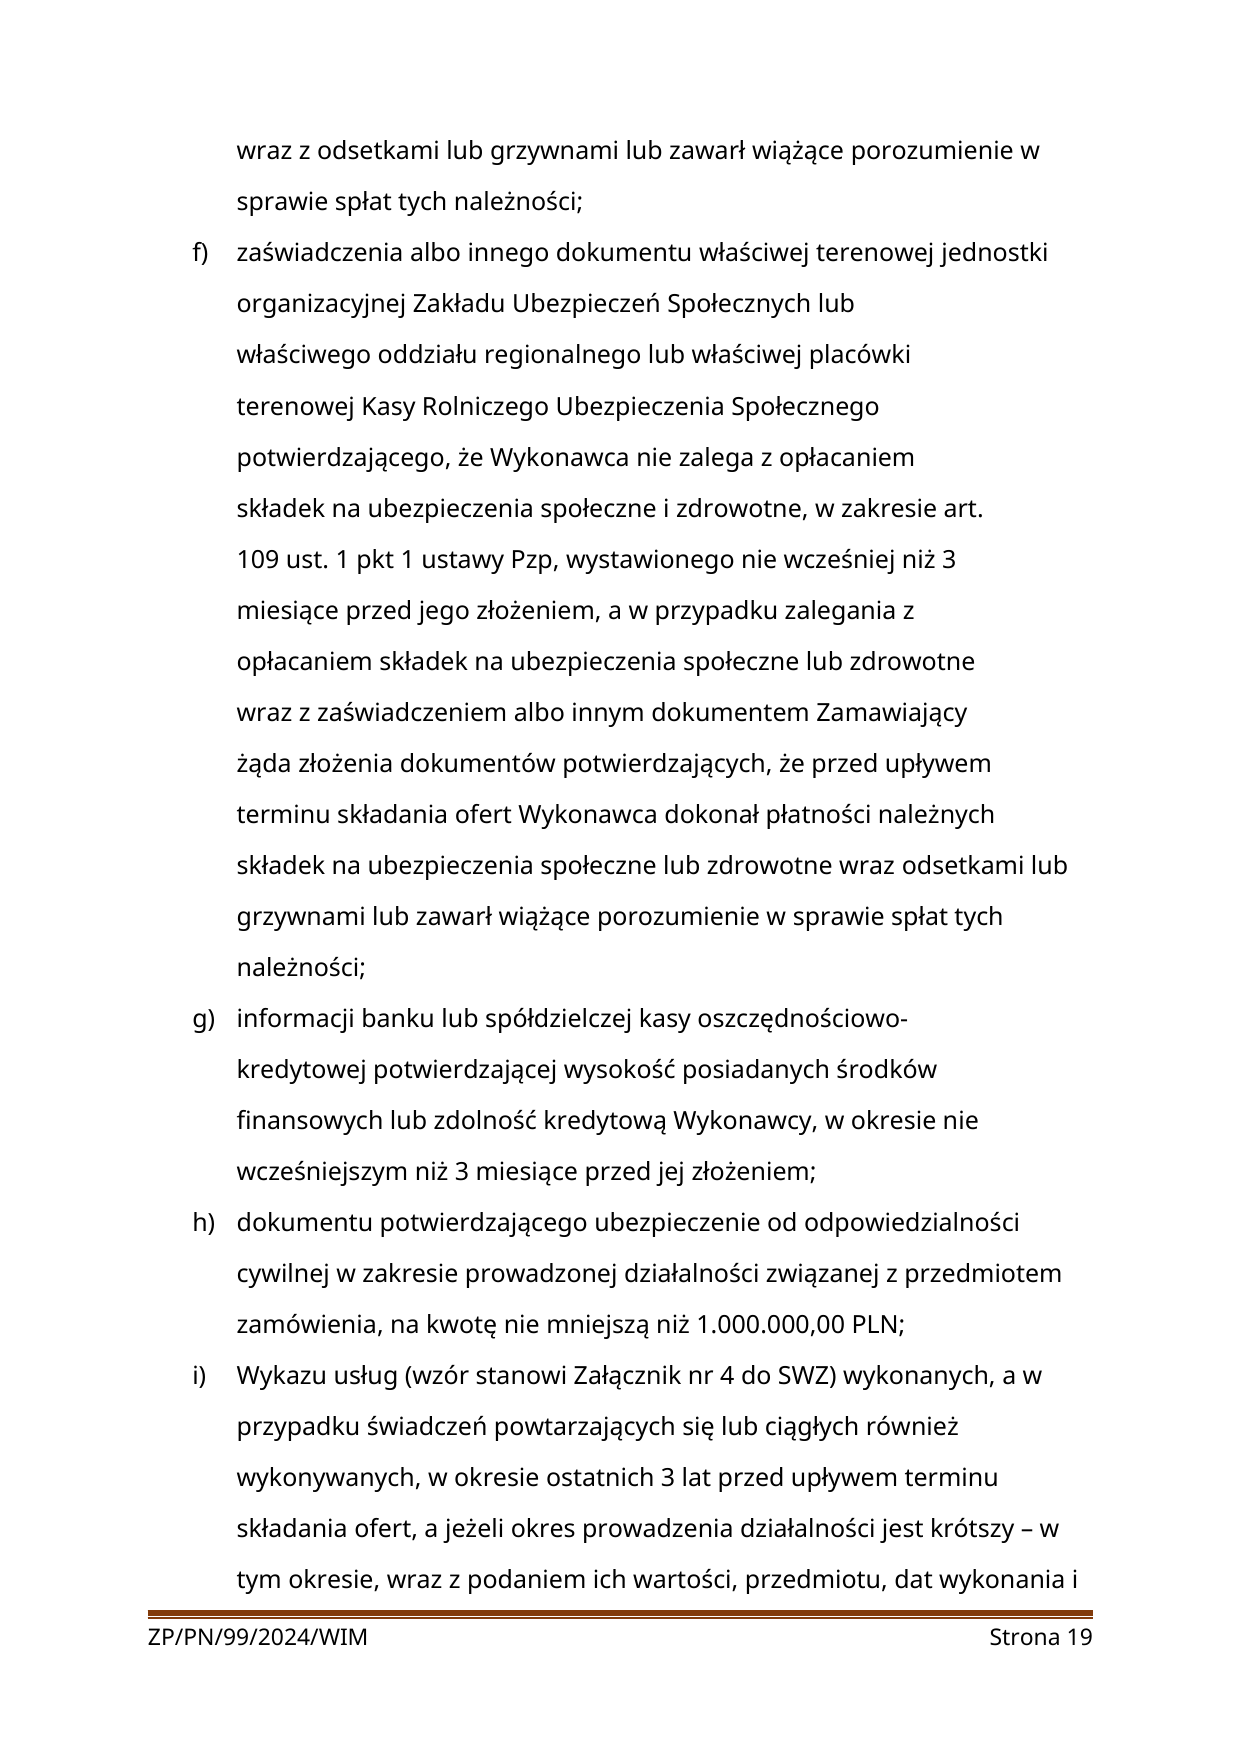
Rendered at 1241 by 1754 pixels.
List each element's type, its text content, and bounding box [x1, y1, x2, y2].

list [192, 133, 1093, 218]
list zaświadczenia albo innego dokumentu właściwej terenowej jednostki organizacyjnej Zakładu Ubezpieczeń Społecznych lub właściwego oddziału regionalnego lub właściwej placówki terenowej Kasy Rolniczego Ubezpieczenia Społecznego potwierdzającego, że Wykonawca nie zalega z opłacaniem składek na ubezpieczenia społeczne i zdrowotne, w zakresie art. 109 ust. 1 pkt 1 ustawy Pzp, wystawionego nie wcześniej niż 3 miesiące przed jego złożeniem, a w przypadku zalegania z opłacaniem składek na ubezpieczenia społeczne lub zdrowotne wraz z zaświadczeniem albo innym dokumentem Zamawiający żąda złożenia dokumentów potwierdzających, że przed upływem terminu składania ofert Wykonawca dokonał płatności należnych składek na ubezpieczenia społeczne lub zdrowotne wraz odsetkami lub grzywnami lub zawarł wiążące porozumienie w sprawie spłat tych należności; [192, 235, 1093, 984]
list dokumentu potwierdzającego ubezpieczenie od odpowiedzialności cywilnej w zakresie prowadzonej działalności związanej z przedmiotem zamówienia, na kwotę nie mniejszą niż 1.000.000,00 PLN; [192, 1205, 1093, 1341]
list informacji banku lub spółdzielczej kasy oszczędnościowo- kredytowej potwierdzającej wysokość posiadanych środków finansowych lub zdolność kredytową Wykonawcy, w okresie nie wcześniejszym niż 3 miesiące przed jej złożeniem; [192, 1001, 1093, 1188]
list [192, 1358, 1093, 1596]
